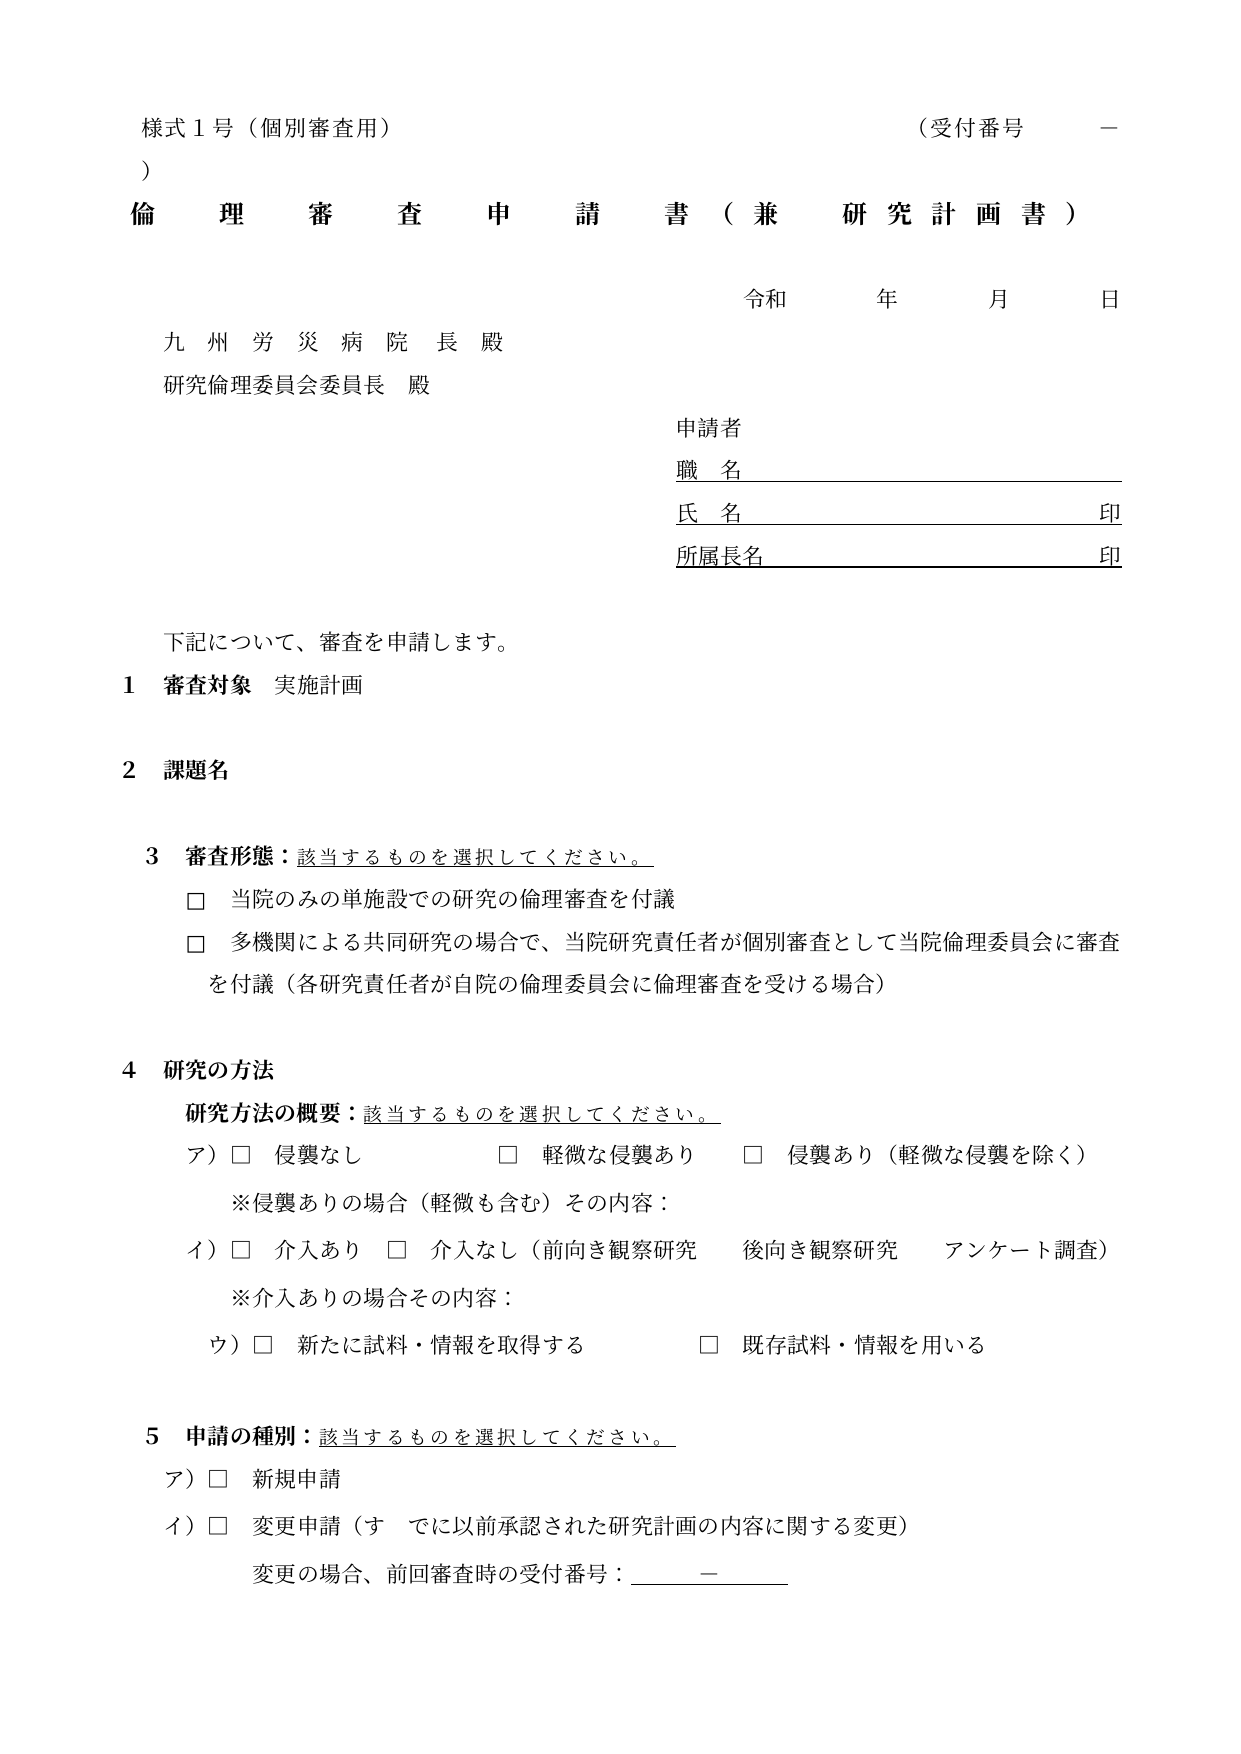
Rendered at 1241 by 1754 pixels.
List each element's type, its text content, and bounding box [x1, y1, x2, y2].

text 変更の場合、前回審査時の受付番号： － [178, 1551, 1122, 1594]
text 申請者 [118, 405, 1122, 448]
text 様式１号（個別審査用） （受付番号 － ） [118, 106, 1122, 191]
text １ 審査対象 実施計画 [118, 662, 1122, 705]
text 研究倫理委員会委員長 殿 [118, 362, 1122, 405]
text ア）□ 侵襲なし □ 軽微な侵襲あり □ 侵襲あり（軽微な侵襲を除く） [143, 1133, 1122, 1176]
text 研究方法の概要：該当するものを選択してください。 [144, 1090, 1122, 1133]
text 九州労災病院長 殿 [118, 320, 1122, 362]
text 令和 年 月 日 [118, 277, 1122, 320]
text イ）□ 変更申請（すでに以前承認された研究計画の内容に関する変更） [118, 1504, 1122, 1547]
text □ 当院のみの単施設での研究の倫理審査を付議 [121, 876, 1122, 919]
text ３ 審査形態：該当するものを選択してください。 [121, 833, 1122, 876]
text 氏 名 印 [118, 491, 1122, 534]
text 職 名 [118, 448, 1122, 491]
text ※介入ありの場合その内容： [143, 1276, 1122, 1318]
text 下記について、審査を申請します。 [118, 619, 1122, 662]
text □ 多機関による共同研究の場合で、当院研究責任者が個別審査として当院倫理委員会に審査を付議（各研究責任者が自院の倫理委員会に倫理審査を受ける場合） [165, 919, 1122, 1005]
text ２ 課題名 [118, 748, 1122, 791]
text ウ）□ 新たに試料・情報を取得する □ 既存試料・情報を用いる [121, 1323, 1122, 1366]
text ※侵襲ありの場合（軽微も含む）その内容： [143, 1181, 1122, 1223]
text ５ 申請の種別：該当するものを選択してください。 [121, 1413, 1122, 1456]
text 所属長名 印 [118, 534, 1122, 577]
subtitle 倫 理 審 査 申 請 書（兼 研究計画書） [118, 191, 1122, 234]
text ４ 研究の方法 [118, 1047, 1122, 1090]
text イ）□ 介入あり □ 介入なし（前向き観察研究 後向き観察研究 アンケート調査） [143, 1228, 1122, 1271]
text ア）□ 新規申請 [118, 1456, 1122, 1499]
